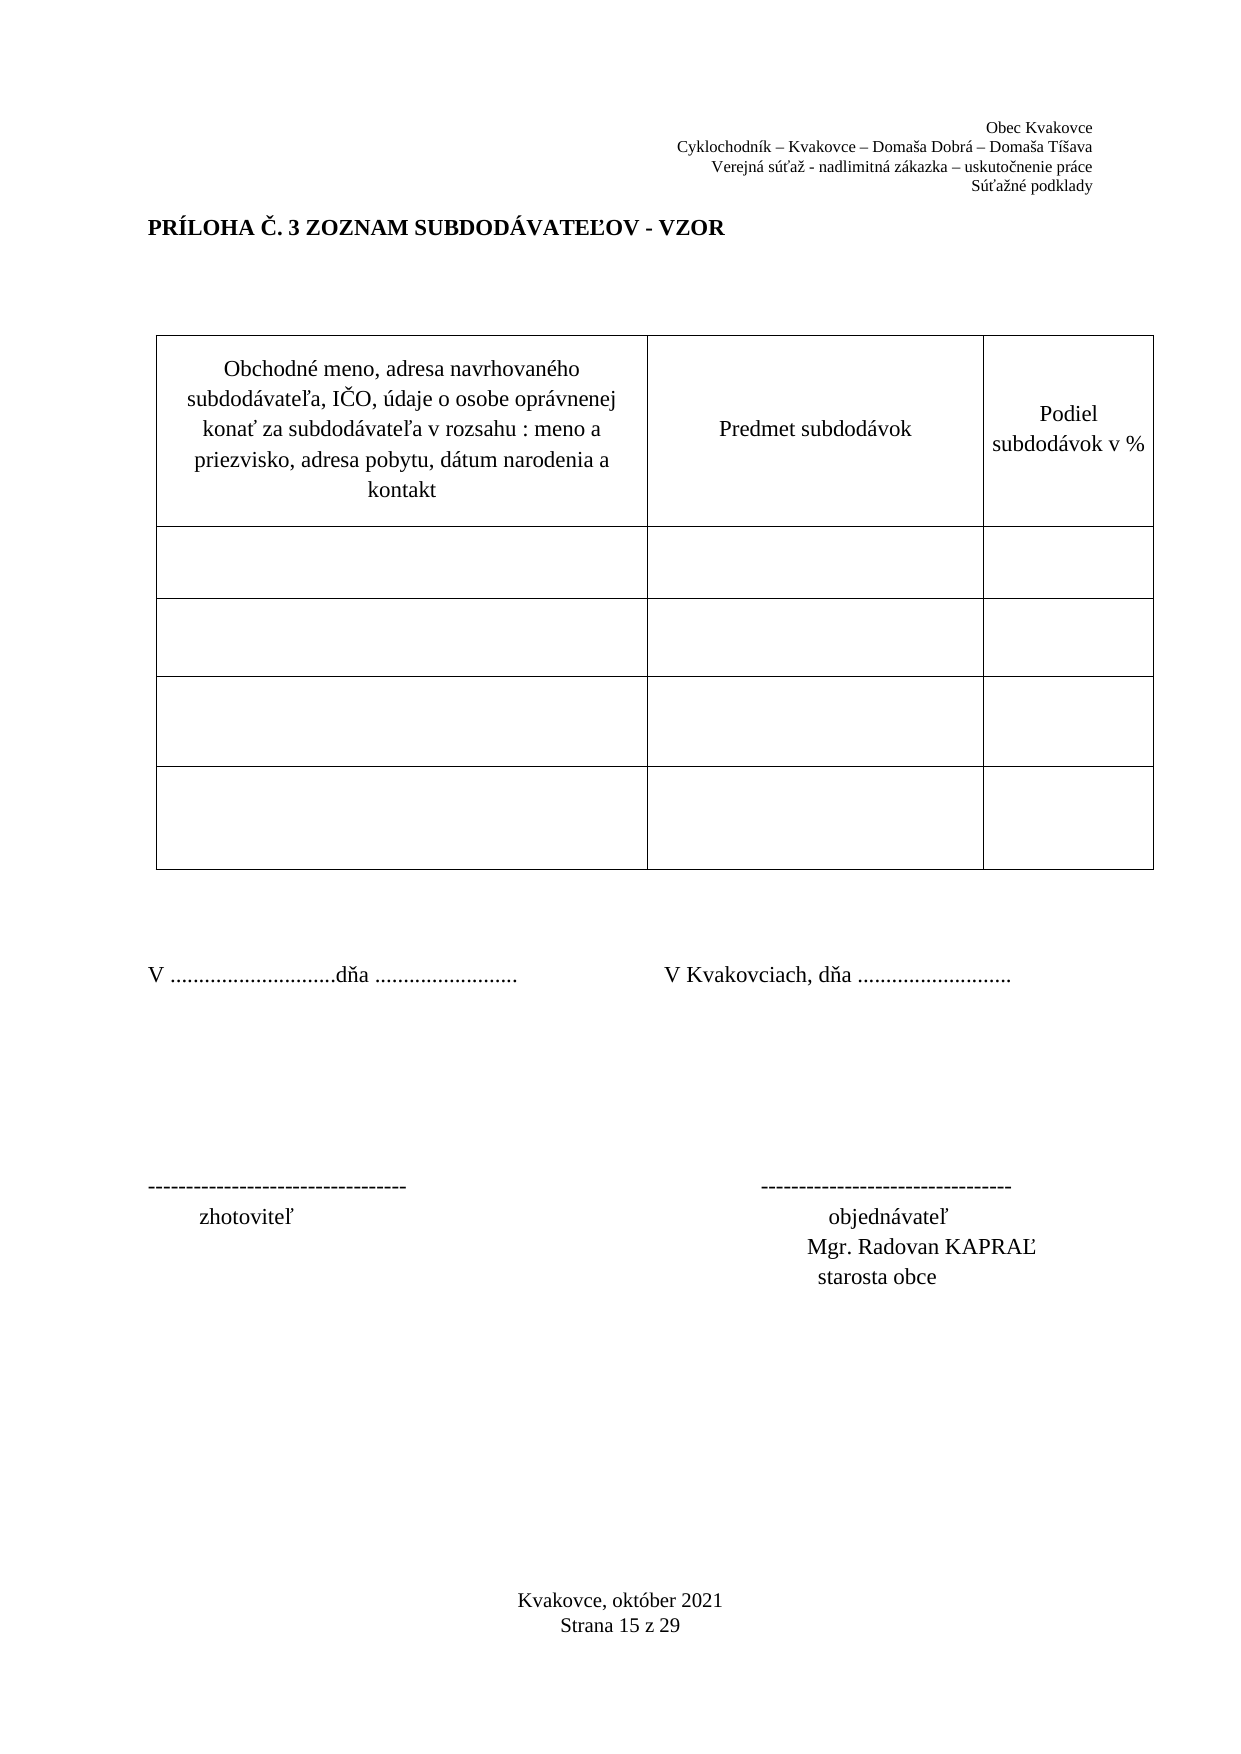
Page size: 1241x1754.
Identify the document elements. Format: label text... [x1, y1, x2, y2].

table_header Podiel subdodávok v % [984, 336, 1153, 526]
table_cell [157, 599, 647, 676]
text starosta obce [148, 1263, 1092, 1289]
table_cell [157, 527, 647, 597]
text Mgr. Radovan KAPRAĽ [221, 1233, 1092, 1259]
table_cell [984, 677, 1153, 766]
table_cell [157, 767, 647, 869]
text ---------------------------------- --------------------------------- [148, 1172, 1092, 1199]
table_header Obchodné meno, adresa navrhovaného subdodávateľa, IČO, údaje o osobe oprávnenej konať za subdodávateľa v rozsahu : meno a priezvisko, adresa pobytu, dátum narodenia a kontakt [157, 336, 647, 526]
table_cell [157, 677, 647, 766]
table_cell [984, 767, 1153, 869]
text V .............................dňa ......................... V Kvakovciach, dňa ........................... [148, 961, 1092, 987]
text zhotoviteľ objednávateľ [148, 1203, 1092, 1229]
table_cell [984, 527, 1153, 597]
table_cell [648, 527, 983, 597]
table_cell [648, 767, 983, 869]
text Príloha č. 3 ZOZNAM SUBDODÁVATEĽOV - VZOR [148, 214, 1092, 240]
table_cell [648, 599, 983, 676]
table_header Predmet subdodávok [648, 336, 983, 526]
table_cell [984, 599, 1153, 676]
table_cell [648, 677, 983, 766]
